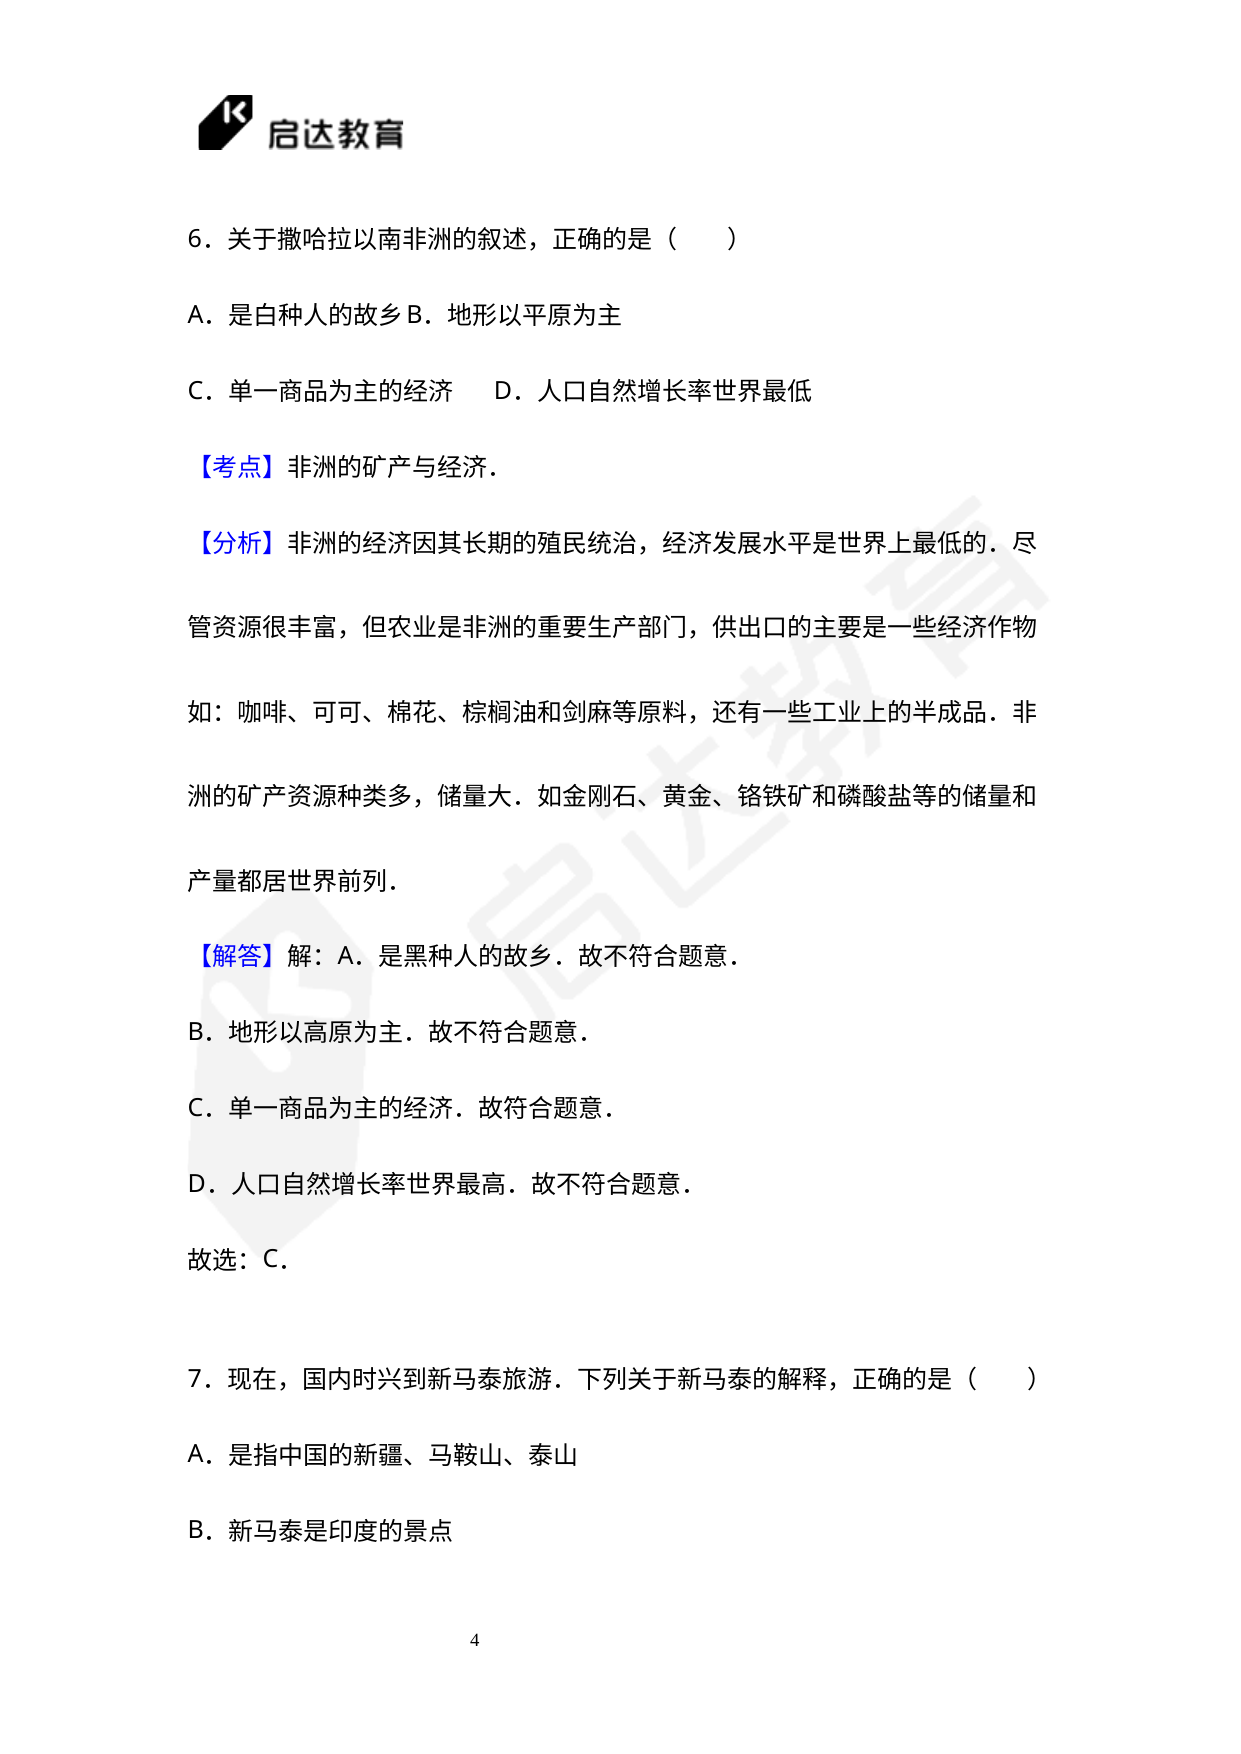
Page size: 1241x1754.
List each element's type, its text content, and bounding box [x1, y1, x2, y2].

text B．新马泰是印度的景点 [187, 1497, 1053, 1562]
text 7．现在，国内时兴到新马泰旅游．下列关于新马泰的解释，正确的是（ ） [187, 1345, 1053, 1410]
text 【解答】解：A．是黑种人的故乡．故不符合题意． [187, 922, 1053, 987]
text D．人口自然增长率世界最高．故不符合题意． [187, 1150, 1053, 1215]
text B．地形以高原为主．故不符合题意． [187, 998, 1053, 1063]
text 【考点】非洲的矿产与经济． [187, 433, 1053, 498]
text C．单一商品为主的经济 D．人口自然增长率世界最低 [187, 357, 1053, 422]
picture [198, 95, 404, 150]
text 故选：C． [187, 1226, 1053, 1291]
text 【分析】非洲的经济因其长期的殖民统治，经济发展水平是世界上最低的．尽管资源很丰富，但农业是非洲的重要生产部门，供出口的主要是一些经济作物如：咖啡、可可、棉花、棕榈油和剑麻等原料，还有一些工业上的半成品．非洲的矿产资源种类多，储量大．如金刚石、黄金、铬铁矿和磷酸盐等的储量和产量都居世界前列． [187, 509, 1053, 912]
text A．是指中国的新疆、马鞍山、泰山 [187, 1421, 1053, 1486]
text 6．关于撒哈拉以南非洲的叙述，正确的是（ ） [187, 205, 1053, 270]
text A．是白种人的故乡 B．地形以平原为主 [187, 281, 1053, 346]
text C．单一商品为主的经济．故符合题意． [187, 1074, 1053, 1139]
